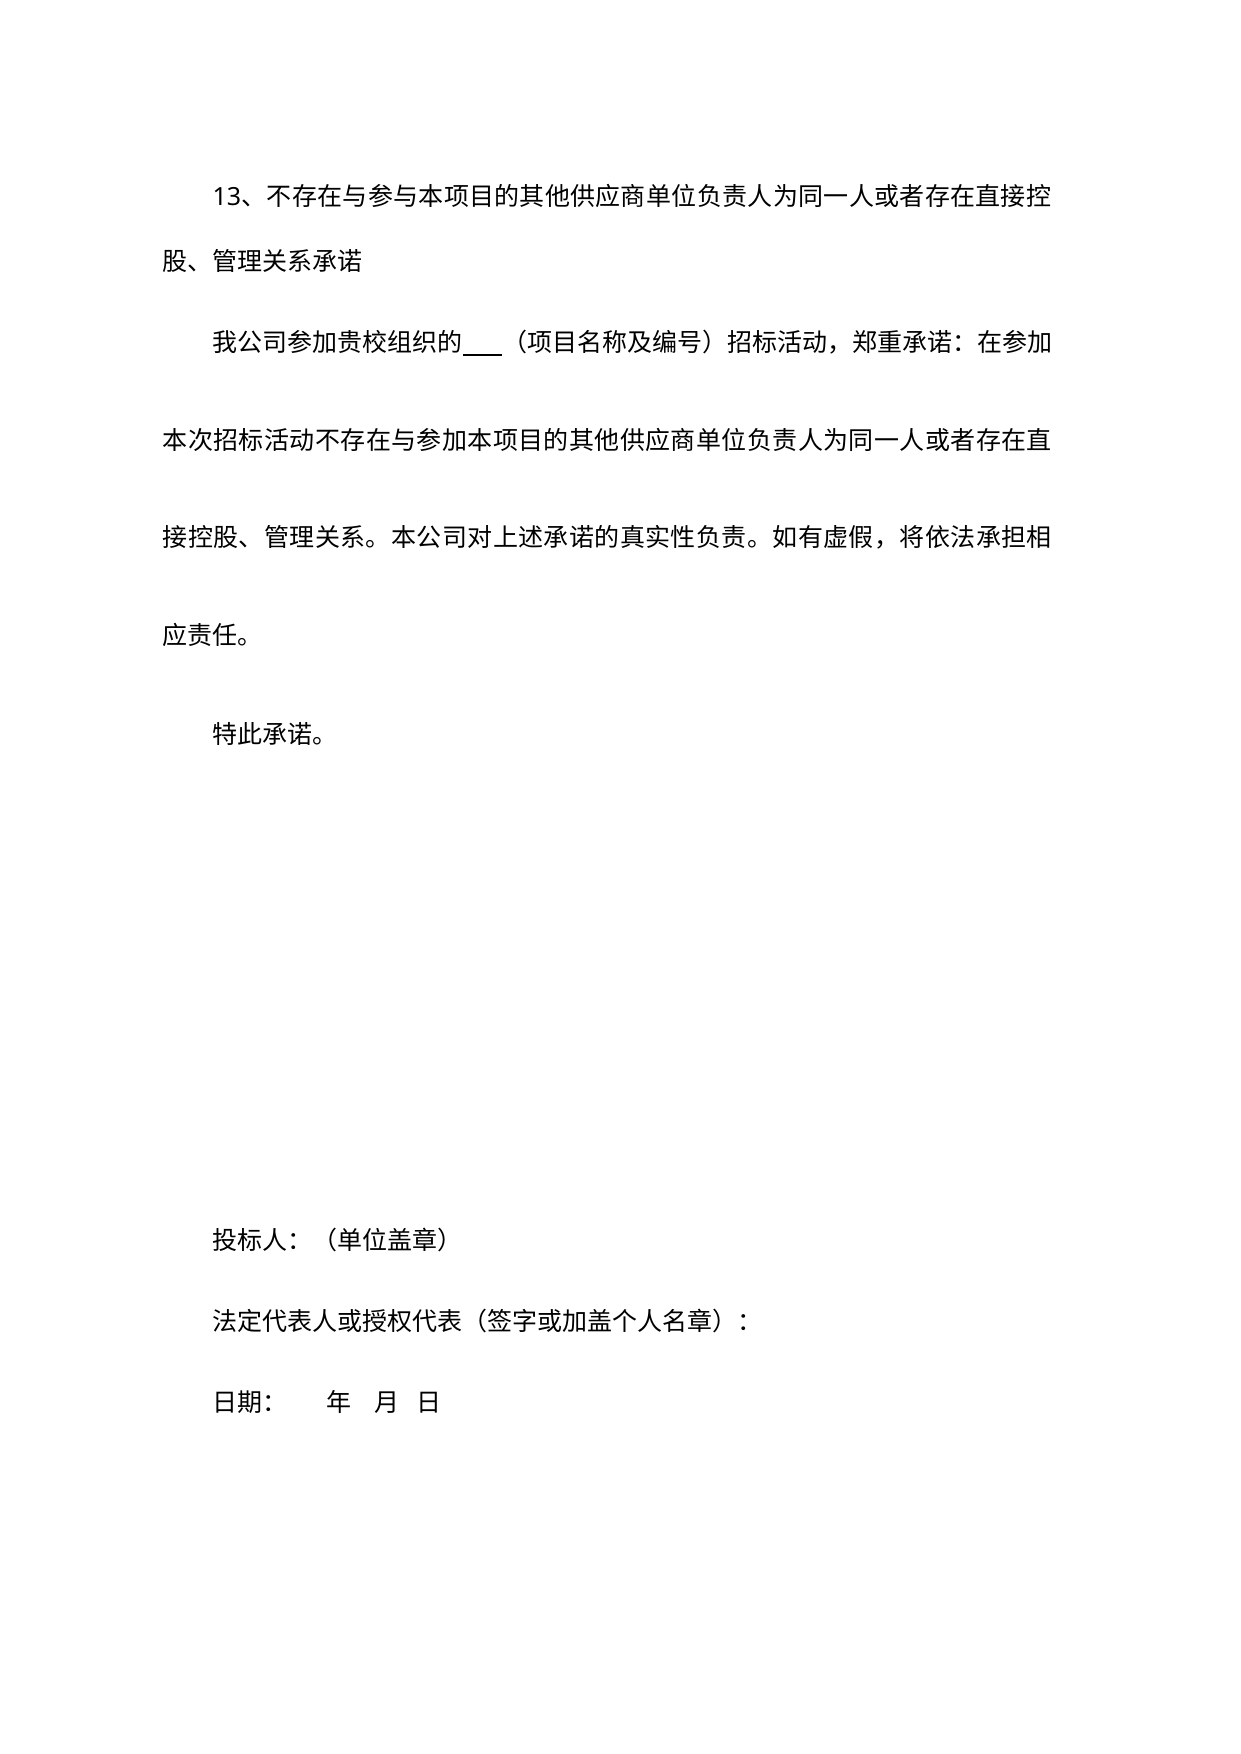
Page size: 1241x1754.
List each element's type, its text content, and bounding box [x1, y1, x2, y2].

text 日期： 年 月 日 [162, 1368, 1053, 1433]
text 投标人：（单位盖章） [162, 1206, 1053, 1271]
text 13、不存在与参与本项目的其他供应商单位负责人为同一人或者存在直接控股、管理关系承诺 [162, 162, 1053, 292]
text 特此承诺。 [162, 700, 1053, 765]
text 法定代表人或授权代表（签字或加盖个人名章）： [162, 1287, 1053, 1352]
text 我公司参加贵校组织的 （项目名称及编号）招标活动，郑重承诺：在参加本次招标活动不存在与参加本项目的其他供应商单位负责人为同一人或者存在直接控股、管理关系。本公司对上述承诺的真实性负责。如有虚假，将依法承担相应责任。 [162, 308, 1053, 666]
